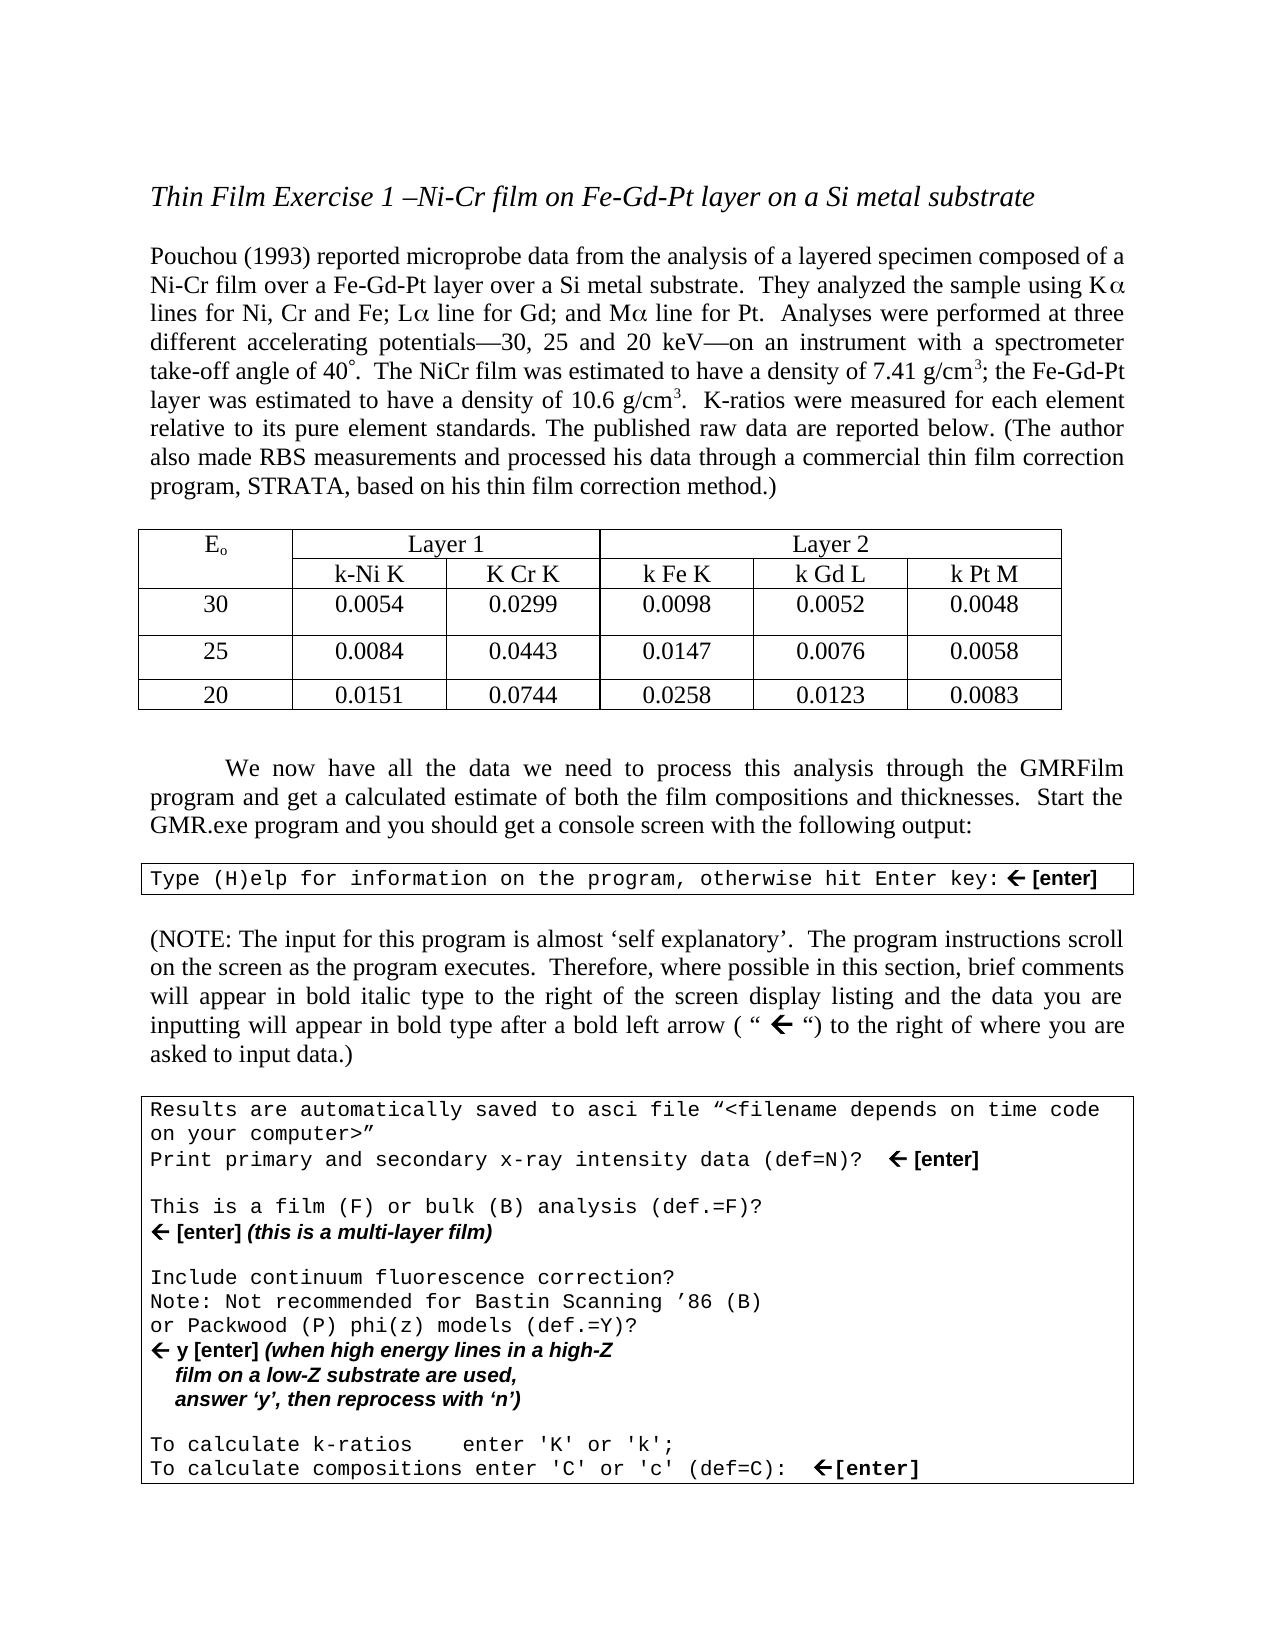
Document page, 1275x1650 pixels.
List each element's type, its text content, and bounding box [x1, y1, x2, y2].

table_cell 25 [139, 636, 292, 679]
text We now have all the data we need to process this analysis through the GMRFilm program and get a calculated estimate of both the film compositions and thicknesses. Start the GMR.exe program and you should get a console screen with the following output: [150, 753, 1125, 839]
table_cell k Fe K [601, 559, 753, 588]
table_cell 0.0084 [293, 636, 446, 679]
text y [enter] (when high energy lines in a high-Z [150, 1338, 1125, 1362]
table_header Layer 1 [293, 530, 599, 558]
table_cell 0.0048 [908, 589, 1061, 635]
subtitle Thin Film Exercise 1 –Ni-Cr film on Fe-Gd-Pt layer on a Si metal substrate [150, 179, 1125, 212]
table_cell 0.0058 [908, 636, 1061, 679]
table_cell k Pt M [908, 559, 1061, 588]
table_cell 0.0258 [601, 680, 753, 709]
table_cell k Gd L [754, 559, 907, 588]
table_cell 0.0123 [754, 680, 907, 709]
table_cell K Cr K [447, 559, 599, 588]
table_cell 0.0147 [601, 636, 753, 679]
text Results are automatically saved to asci file “<filename depends on time code on your computer>” [142, 1097, 1133, 1147]
text Type (H)elp for information on the program, otherwise hit Enter key: [enter] [142, 864, 1133, 894]
table_header Layer 2 [601, 530, 1061, 558]
text film on a low-Z substrate are used, [150, 1362, 1125, 1386]
text (NOTE: The input for this program is almost ‘self explanatory’. The program instructions scroll on the screen as the program executes. Therefore, where possible in this section, brief comments will appear in bold italic type to the right of the screen display listing and the data you are inputting will appear in bold type after a bold left arrow ( “ “) to the right of where you are asked to input data.) [150, 924, 1125, 1067]
text Note: Not recommended for Bastin Scanning ’86 (B) [150, 1291, 1125, 1315]
table_cell 30 [139, 589, 292, 635]
text To calculate k-ratios enter 'K' or 'k'; [150, 1434, 1125, 1454]
table_cell 0.0052 [754, 589, 907, 635]
table_cell 0.0098 [601, 589, 753, 635]
table_cell 0.0083 [908, 680, 1061, 709]
table_cell 20 [139, 680, 292, 709]
table_cell 0.0054 [293, 589, 446, 635]
text [enter] (this is a multi-layer film) [150, 1220, 1125, 1244]
text Print primary and secondary x-ray intensity data (def=N)? [enter] [150, 1147, 1125, 1172]
table_header Eo [139, 530, 292, 588]
text To calculate compositions enter 'C' or 'c' (def=C): [enter] [142, 1454, 1133, 1483]
text This is a film (F) or bulk (B) analysis (def.=F)? [150, 1196, 1125, 1220]
text or Packwood (P) phi(z) models (def.=Y)? [150, 1315, 1125, 1338]
table_cell k-Ni K [293, 559, 446, 588]
table_cell 0.0076 [754, 636, 907, 679]
text Include continuum fluorescence correction? [150, 1267, 1125, 1291]
table_cell 0.0443 [447, 636, 599, 679]
table_cell 0.0744 [447, 680, 599, 709]
text Pouchou (1993) reported microprobe data from the analysis of a layered specimen composed of a Ni-Cr film over a Fe-Gd-Pt layer over a Si metal substrate. They analyzed the sample using K lines for Ni, Cr and Fe; L line for Gd; and M line for Pt. Analyses were performed at three different accelerating potentials—30, 25 and 20 keV—on an instrument with a spectrometer take-off angle of 40. The NiCr film was estimated to have a density of 7.41 g/cm3; the Fe-Gd-Pt layer was estimated to have a density of 10.6 g/cm3. K-ratios were measured for each element relative to its pure element standards. The published raw data are reported below. (The author also made RBS measurements and processed his data through a commercial thin film correction program, STRATA, based on his thin film correction method.) [150, 241, 1125, 500]
table_cell 0.0299 [447, 589, 599, 635]
table_cell 0.0151 [293, 680, 446, 709]
text answer ‘y’, then reprocess with ‘n’) [150, 1386, 1125, 1410]
